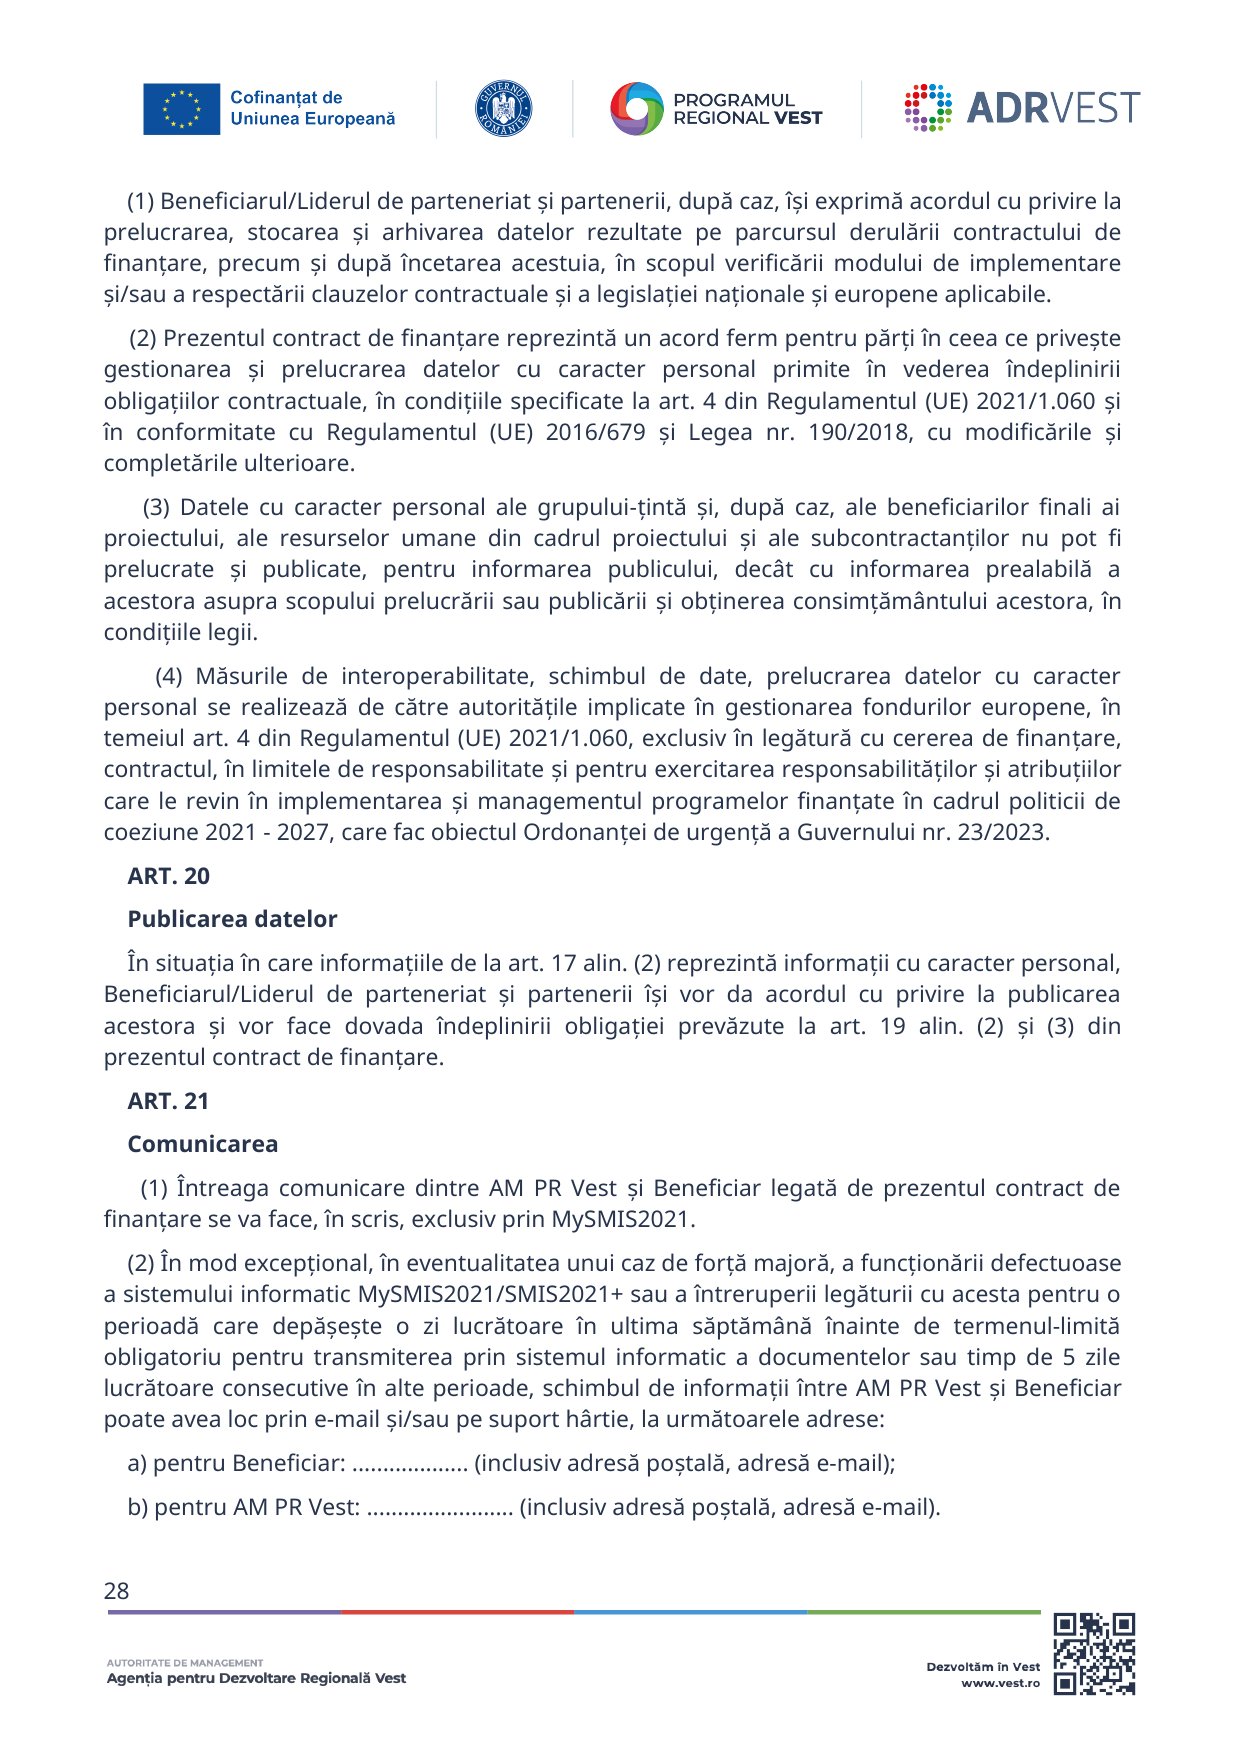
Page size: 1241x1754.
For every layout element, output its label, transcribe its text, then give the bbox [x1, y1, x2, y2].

text ART. 21 [103, 1084, 1122, 1116]
text În situaţia în care informaţiile de la art. 17 alin. (2) reprezintă informaţii cu caracter personal, Beneficiarul/Liderul de parteneriat şi partenerii îşi vor da acordul cu privire la publicarea acestora şi vor face dovada îndeplinirii obligaţiei prevăzute la art. 19 alin. (2) şi (3) din prezentul contract de finanţare. [103, 947, 1122, 1072]
text (1) Beneficiarul/Liderul de parteneriat şi partenerii, după caz, îşi exprimă acordul cu privire la prelucrarea, stocarea şi arhivarea datelor rezultate pe parcursul derulării contractului de finanţare, precum şi după încetarea acestuia, în scopul verificării modului de implementare şi/sau a respectării clauzelor contractuale şi a legislaţiei naţionale şi europene aplicabile. [103, 184, 1122, 309]
text (2) În mod excepţional, în eventualitatea unui caz de forţă majoră, a funcţionării defectuoase a sistemului informatic MySMIS2021/SMIS2021+ sau a întreruperii legăturii cu acesta pentru o perioadă care depăşeşte o zi lucrătoare în ultima săptămână înainte de termenul-limită obligatoriu pentru transmiterea prin sistemul informatic a documentelor sau timp de 5 zile lucrătoare consecutive în alte perioade, schimbul de informaţii între AM PR Vest şi Beneficiar poate avea loc prin e-mail şi/sau pe suport hârtie, la următoarele adrese: [103, 1247, 1122, 1434]
picture [103, 1606, 1142, 1702]
text ART. 20 [103, 859, 1122, 891]
text (1) Întreaga comunicare dintre AM PR Vest şi Beneficiar legată de prezentul contract de finanţare se va face, în scris, exclusiv prin MySMIS2021. [103, 1172, 1122, 1234]
text Publicarea datelor [103, 903, 1122, 934]
text b) pentru AM PR Vest: ........................ (inclusiv adresă poştală, adresă e-mail). [103, 1491, 1122, 1522]
text (2) Prezentul contract de finanţare reprezintă un acord ferm pentru părţi în ceea ce priveşte gestionarea şi prelucrarea datelor cu caracter personal primite în vederea îndeplinirii obligaţiilor contractuale, în condiţiile specificate la art. 4 din Regulamentul (UE) 2021/1.060 şi în conformitate cu Regulamentul (UE) 2016/679 şi Legea nr. 190/2018, cu modificările şi completările ulterioare. [103, 322, 1122, 478]
text a) pentru Beneficiar: ................... (inclusiv adresă poştală, adresă e-mail); [103, 1447, 1122, 1478]
text Comunicarea [103, 1128, 1122, 1159]
picture [103, 62, 1180, 156]
text (3) Datele cu caracter personal ale grupului-ţintă şi, după caz, ale beneficiarilor finali ai proiectului, ale resurselor umane din cadrul proiectului şi ale subcontractanţilor nu pot fi prelucrate şi publicate, pentru informarea publicului, decât cu informarea prealabilă a acestora asupra scopului prelucrării sau publicării şi obţinerea consimţământului acestora, în condiţiile legii. [103, 491, 1122, 647]
text (4) Măsurile de interoperabilitate, schimbul de date, prelucrarea datelor cu caracter personal se realizează de către autorităţile implicate în gestionarea fondurilor europene, în temeiul art. 4 din Regulamentul (UE) 2021/1.060, exclusiv în legătură cu cererea de finanţare, contractul, în limitele de responsabilitate şi pentru exercitarea responsabilităţilor şi atribuţiilor care le revin în implementarea şi managementul programelor finanţate în cadrul politicii de coeziune 2021 - 2027, care fac obiectul Ordonanţei de urgenţă a Guvernului nr. 23/2023. [103, 659, 1122, 847]
